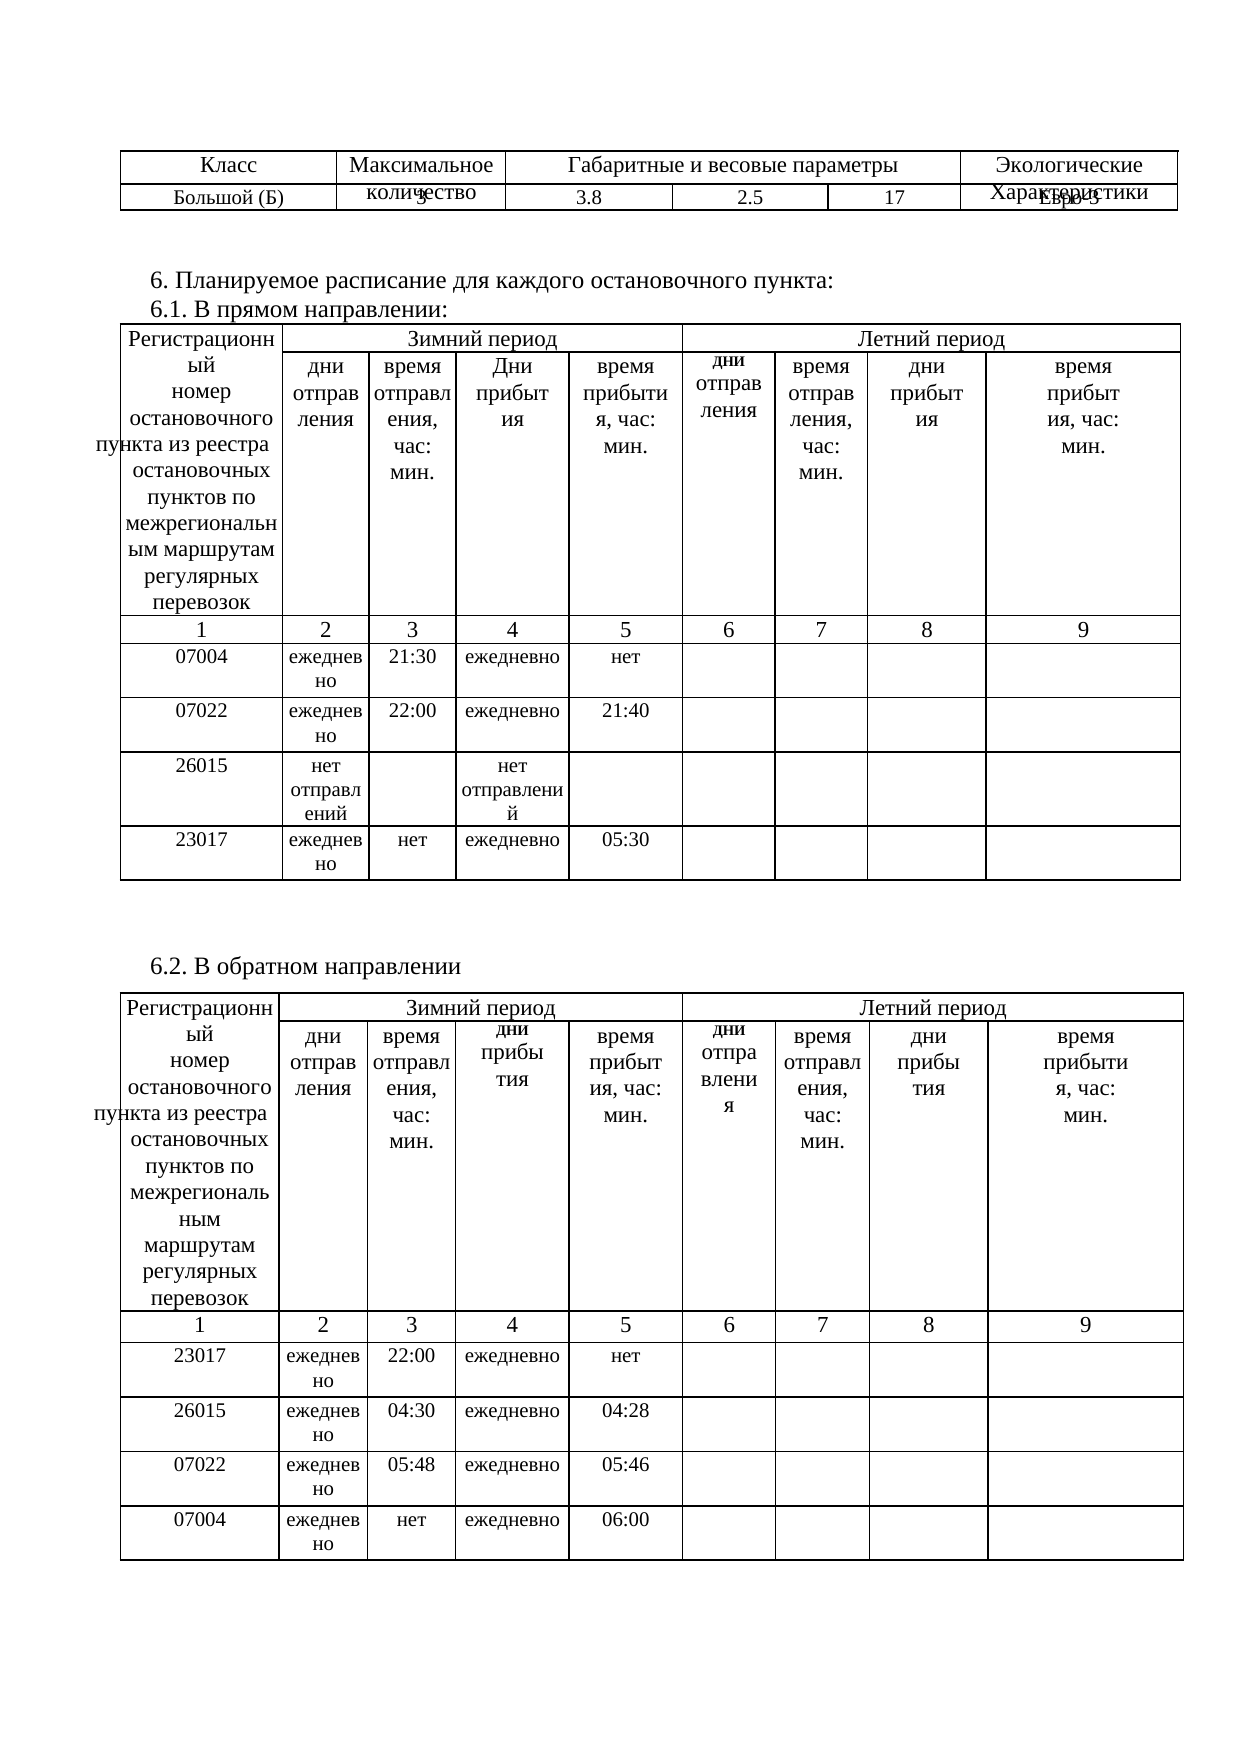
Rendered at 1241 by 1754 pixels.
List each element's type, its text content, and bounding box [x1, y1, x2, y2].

table_cell 7 [776, 1312, 869, 1342]
table_cell ежедневно [457, 827, 568, 879]
table_cell [987, 698, 1180, 751]
table_cell ежедневно [457, 644, 568, 697]
table_cell 8 [870, 1312, 987, 1342]
table_cell дни прибы тия [870, 1022, 987, 1310]
table_cell [868, 644, 985, 697]
table_cell 3.8 [506, 185, 672, 209]
table_cell [776, 1507, 869, 1559]
table_header Экологические Характеристики [961, 152, 1177, 183]
table_cell нет [368, 1507, 455, 1559]
table_cell 9 [987, 616, 1180, 642]
table_cell 5 [570, 616, 682, 642]
table_cell ежедневно [456, 1452, 568, 1505]
table_cell ДНИ отправ ления [683, 353, 774, 614]
table_cell нет [570, 1343, 682, 1396]
table_cell [683, 827, 774, 879]
table_cell нет [370, 827, 455, 879]
table_cell [683, 644, 774, 697]
text 6.1. В прямом направлении: [150, 294, 1090, 323]
table_cell 2 [283, 616, 368, 642]
table_cell ежедневно [456, 1398, 568, 1451]
table_cell время прибыт ия, час: мин. [987, 353, 1180, 614]
table_header Регистрационный номер остановочного пункта из реестра остановочных пунктов по межрегиональным маршрутам регулярных перевозок [121, 325, 282, 614]
table_cell 5 [570, 1312, 682, 1342]
table_header Класс [121, 152, 336, 183]
table_cell время прибыт ия, час: мин. [570, 1022, 682, 1310]
table_cell [987, 827, 1180, 879]
table_cell 05:30 [570, 827, 682, 879]
table_cell 23017 [121, 1343, 278, 1396]
table_cell 8 [868, 616, 985, 642]
table_cell [868, 753, 985, 825]
table_cell 2 [280, 1312, 367, 1342]
table_cell 07004 [121, 1507, 278, 1559]
table_cell [370, 753, 455, 825]
table_cell ежедневно [456, 1507, 568, 1559]
table_cell [683, 698, 774, 751]
table_cell Дни прибыт ия [457, 353, 568, 614]
table_cell 3 [368, 1312, 455, 1342]
table_cell ежедневно [283, 698, 368, 751]
table_cell 04:30 [368, 1398, 455, 1451]
table_cell дни отправ ления [283, 353, 368, 614]
table_cell 9 [989, 1312, 1183, 1342]
table_cell [570, 753, 682, 825]
table_cell нет [570, 644, 682, 697]
table_header Летний период [683, 994, 1183, 1020]
table_cell 23017 [121, 827, 282, 879]
table_cell Евро-3 [961, 185, 1177, 209]
table_cell время отправл ения, час: мин. [776, 1022, 869, 1310]
table_cell 05:48 [368, 1452, 455, 1505]
table_header Летний период [683, 325, 1180, 351]
table_cell [683, 1507, 775, 1559]
table_cell [776, 827, 867, 879]
table_cell [776, 644, 867, 697]
table_cell [870, 1343, 987, 1396]
table_cell [776, 698, 867, 751]
table_cell ежедневно [283, 827, 368, 879]
table_cell нет отправлений [283, 753, 368, 825]
table_cell 26015 [121, 753, 282, 825]
table_cell дни прибыт ия [868, 353, 985, 614]
table_cell ДНИ отпра влени я [683, 1022, 775, 1310]
table_cell 06:00 [570, 1507, 682, 1559]
table_cell 1 [121, 1312, 278, 1342]
table_cell [870, 1452, 987, 1505]
table_cell 7 [776, 616, 867, 642]
table_cell [989, 1398, 1183, 1451]
table_cell 07022 [121, 698, 282, 751]
table_header Зимний период [283, 325, 682, 351]
table_cell [870, 1507, 987, 1559]
table_cell 07022 [121, 1452, 278, 1505]
table_cell 2.5 [673, 185, 827, 209]
table_cell 6 [683, 616, 774, 642]
table_cell ежедневно [283, 644, 368, 697]
table_cell 3 [337, 185, 505, 209]
table_cell 26015 [121, 1398, 278, 1451]
text 6.2. В обратном направлении [150, 951, 1090, 980]
table_cell [683, 1343, 775, 1396]
table_cell 05:46 [570, 1452, 682, 1505]
table_cell время отправл ения, час: мин. [368, 1022, 455, 1310]
table_cell ежедневно [457, 698, 568, 751]
table_cell [987, 644, 1180, 697]
table_cell [776, 1398, 869, 1451]
table_cell [683, 753, 774, 825]
table_cell 07004 [121, 644, 282, 697]
table_cell [776, 753, 867, 825]
table_cell 6 [683, 1312, 775, 1342]
table_cell [868, 698, 985, 751]
table_cell 04:28 [570, 1398, 682, 1451]
table_cell ежедневно [280, 1398, 367, 1451]
table_cell 3 [370, 616, 455, 642]
table_cell [776, 1452, 869, 1505]
table_header Максимальное количество [337, 152, 505, 183]
table_cell 4 [456, 1312, 568, 1342]
text 6. Планируемое расписание для каждого остановочного пункта: [150, 266, 1090, 294]
table_cell время отправ ления, час: мин. [776, 353, 867, 614]
table_header Регистрационный номер остановочного пункта из реестра остановочных пунктов по межрегиональным маршрутам регулярных перевозок [121, 994, 278, 1310]
table_cell 22:00 [370, 698, 455, 751]
table_header Зимний период [280, 994, 682, 1020]
table_cell ДНИ прибы тия [456, 1022, 568, 1310]
table_cell [989, 1452, 1183, 1505]
table_cell 21:40 [570, 698, 682, 751]
table_cell ежедневно [280, 1343, 367, 1396]
table_cell нет отправлений [457, 753, 568, 825]
table_cell [989, 1507, 1183, 1559]
table_cell 17 [829, 185, 960, 209]
table_cell дни отправ ления [280, 1022, 367, 1310]
table_cell ежедневно [280, 1452, 367, 1505]
table_cell 22:00 [368, 1343, 455, 1396]
table_cell время отправл ения, час: мин. [370, 353, 455, 614]
table_header Габаритные и весовые параметры [506, 152, 960, 183]
table_cell [870, 1398, 987, 1451]
table_cell [683, 1452, 775, 1505]
table_cell [989, 1343, 1183, 1396]
table_cell 4 [457, 616, 568, 642]
table_cell [776, 1343, 869, 1396]
table_cell ежедневно [280, 1507, 367, 1559]
table_cell время прибыти я, час: мин. [989, 1022, 1183, 1310]
table_cell [987, 753, 1180, 825]
table_cell время прибыти я, час: мин. [570, 353, 682, 614]
table_cell 21:30 [370, 644, 455, 697]
table_cell 1 [121, 616, 282, 642]
table_cell Большой (Б) [121, 185, 336, 209]
table_cell [683, 1398, 775, 1451]
table_cell [868, 827, 985, 879]
table_cell ежедневно [456, 1343, 568, 1396]
